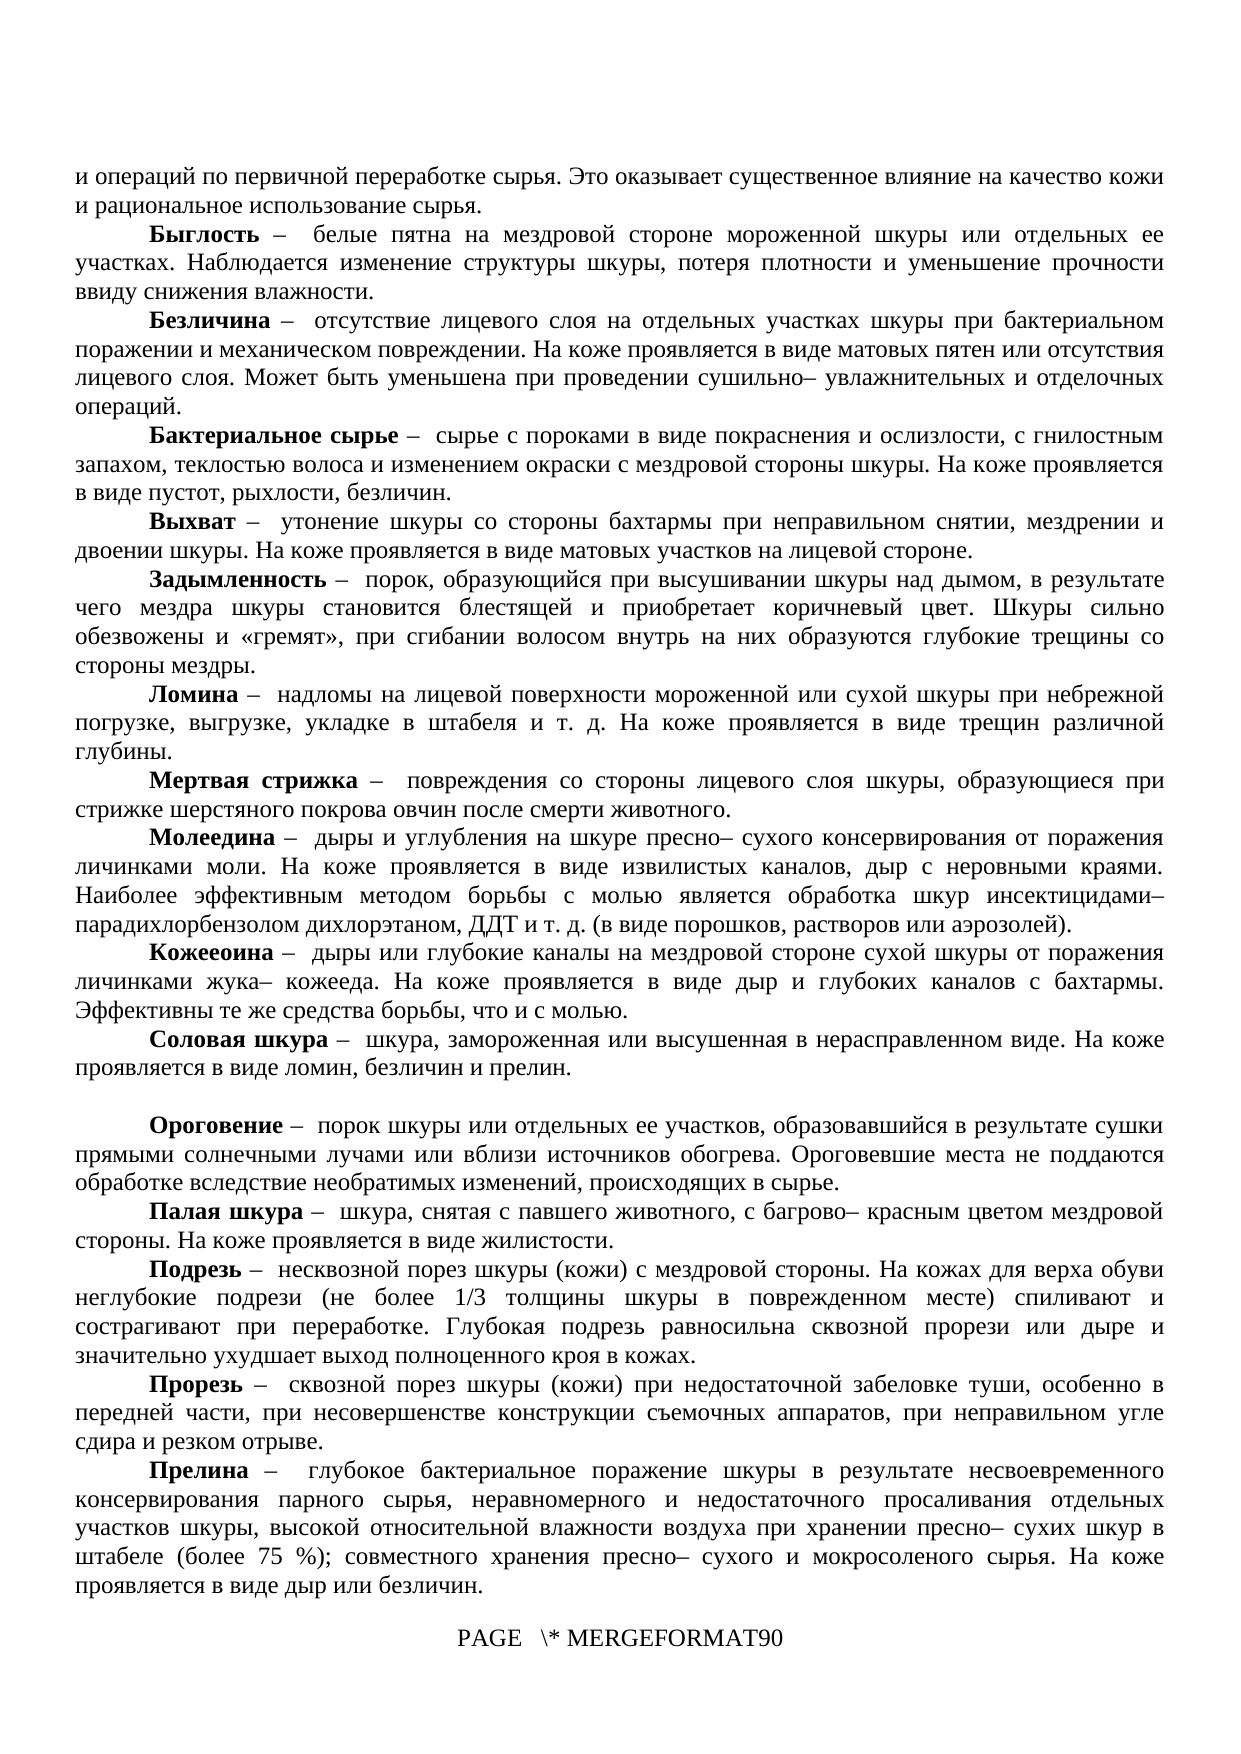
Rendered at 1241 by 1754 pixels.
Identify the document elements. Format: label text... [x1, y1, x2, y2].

text Прелина – глубокое бактериальное поражение шкуры в результате несвоевременного консервирования парного сырья, неравномерного и недостаточного просаливания отдельных участков шкуры, высокой относительной влажности воздуха при хранении пресно– сухих шкур в штабеле (более 75 %); совместного хранения пресно– сухого и мокросоленого сырья. На коже проявляется в виде дыр или безличин. [75, 1455, 1165, 1599]
text и операций по первичной переработке сырья. Это оказывает существенное влияние на качество кожи и рациональное использование сырья. [75, 161, 1165, 219]
text Бактериальное сырье – сырье с пороками в виде покраснения и ослизлости, с гнилостным запахом, теклостью волоса и изменением окраски с мездровой стороны шкуры. На коже проявляется в виде пустот, рыхлости, безличин. [75, 420, 1165, 506]
text Подрезь – несквозной порез шкуры (кожи) с мездровой стороны. На кожах для верха обуви неглубокие подрези (не более 1/3 толщины шкуры в поврежденном месте) спиливают и сострагивают при переработке. Глубокая подрезь равносильна сквозной прорези или дыре и значительно ухудшает выход полноценного кроя в кожах. [75, 1254, 1165, 1369]
text Прорезь – сквозной порез шкуры (кожи) при недостаточной забеловке туши, особенно в передней части, при несовершенстве конструкции съемочных аппаратов, при неправильном угле сдира и резком отрыве. [75, 1369, 1165, 1455]
text Безличина – отсутствие лицевого слоя на отдельных участках шкуры при бактериальном поражении и механическом повреждении. На коже проявляется в виде матовых пятен или отсутствия лицевого слоя. Может быть уменьшена при проведении сушильно– увлажнительных и отделочных операций. [75, 305, 1165, 420]
text Ломина – надломы на лицевой поверхности мороженной или сухой шкуры при небрежной погрузке, выгрузке, укладке в штабеля и т. д. На коже проявляется в виде трещин различной глубины. [75, 679, 1165, 765]
text Палая шкура – шкура, снятая с павшего животного, с багрово– красным цветом мездровой стороны. На коже проявляется в виде жилистости. [75, 1196, 1165, 1254]
text Мертвая стрижка – повреждения со стороны лицевого слоя шкуры, образующиеся при стрижке шерстяного покрова овчин после смерти животного. [75, 765, 1165, 822]
text Задымленность – порок, образующийся при высушивании шкуры над дымом, в результате чего мездра шкуры становится блестящей и приобретает коричневый цвет. Шкуры сильно обезвожены и «гремят», при сгибании волосом внутрь на них образуются глубокие трещины со стороны мездры. [75, 564, 1165, 679]
text Соловая шкура – шкура, замороженная или высушенная в нерасправленном виде. На коже проявляется в виде ломин, безличин и прелин. [75, 1024, 1165, 1081]
text Выхват – утонение шкуры со стороны бахтармы при неправильном снятии, мездрении и двоении шкуры. На коже проявляется в виде матовых участков на лицевой стороне. [75, 506, 1165, 564]
text Кожееоина – дыры или глубокие каналы на мездровой стороне сухой шкуры от поражения личинками жука– кожееда. На коже проявляется в виде дыр и глубоких каналов с бахтармы. Эффективны те же средства борьбы, что и с молью. [75, 937, 1165, 1024]
text Молеедина – дыры и углубления на шкуре пресно– сухого консервирования от поражения личинками моли. На коже проявляется в виде извилистых каналов, дыр с неровными краями. Наиболее эффективным методом борьбы с молью является обработка шкур инсектицидами– парадихлорбензолом дихлорэтаном, ДДТ и т. д. (в виде порошков, растворов или аэрозолей). [75, 822, 1165, 937]
text Ороговение – порок шкуры или отдельных ее участков, образовавшийся в результате сушки прямыми солнечными лучами или вблизи источников обогрева. Ороговевшие места не поддаются обработке вследствие необратимых изменений, происходящих в сырье. [75, 1110, 1165, 1196]
text Быглость – белые пятна на мездровой стороне мороженной шкуры или отдельных ее участках. Наблюдается изменение структуры шкуры, потеря плотности и уменьшение прочности ввиду снижения влажности. [75, 219, 1165, 305]
